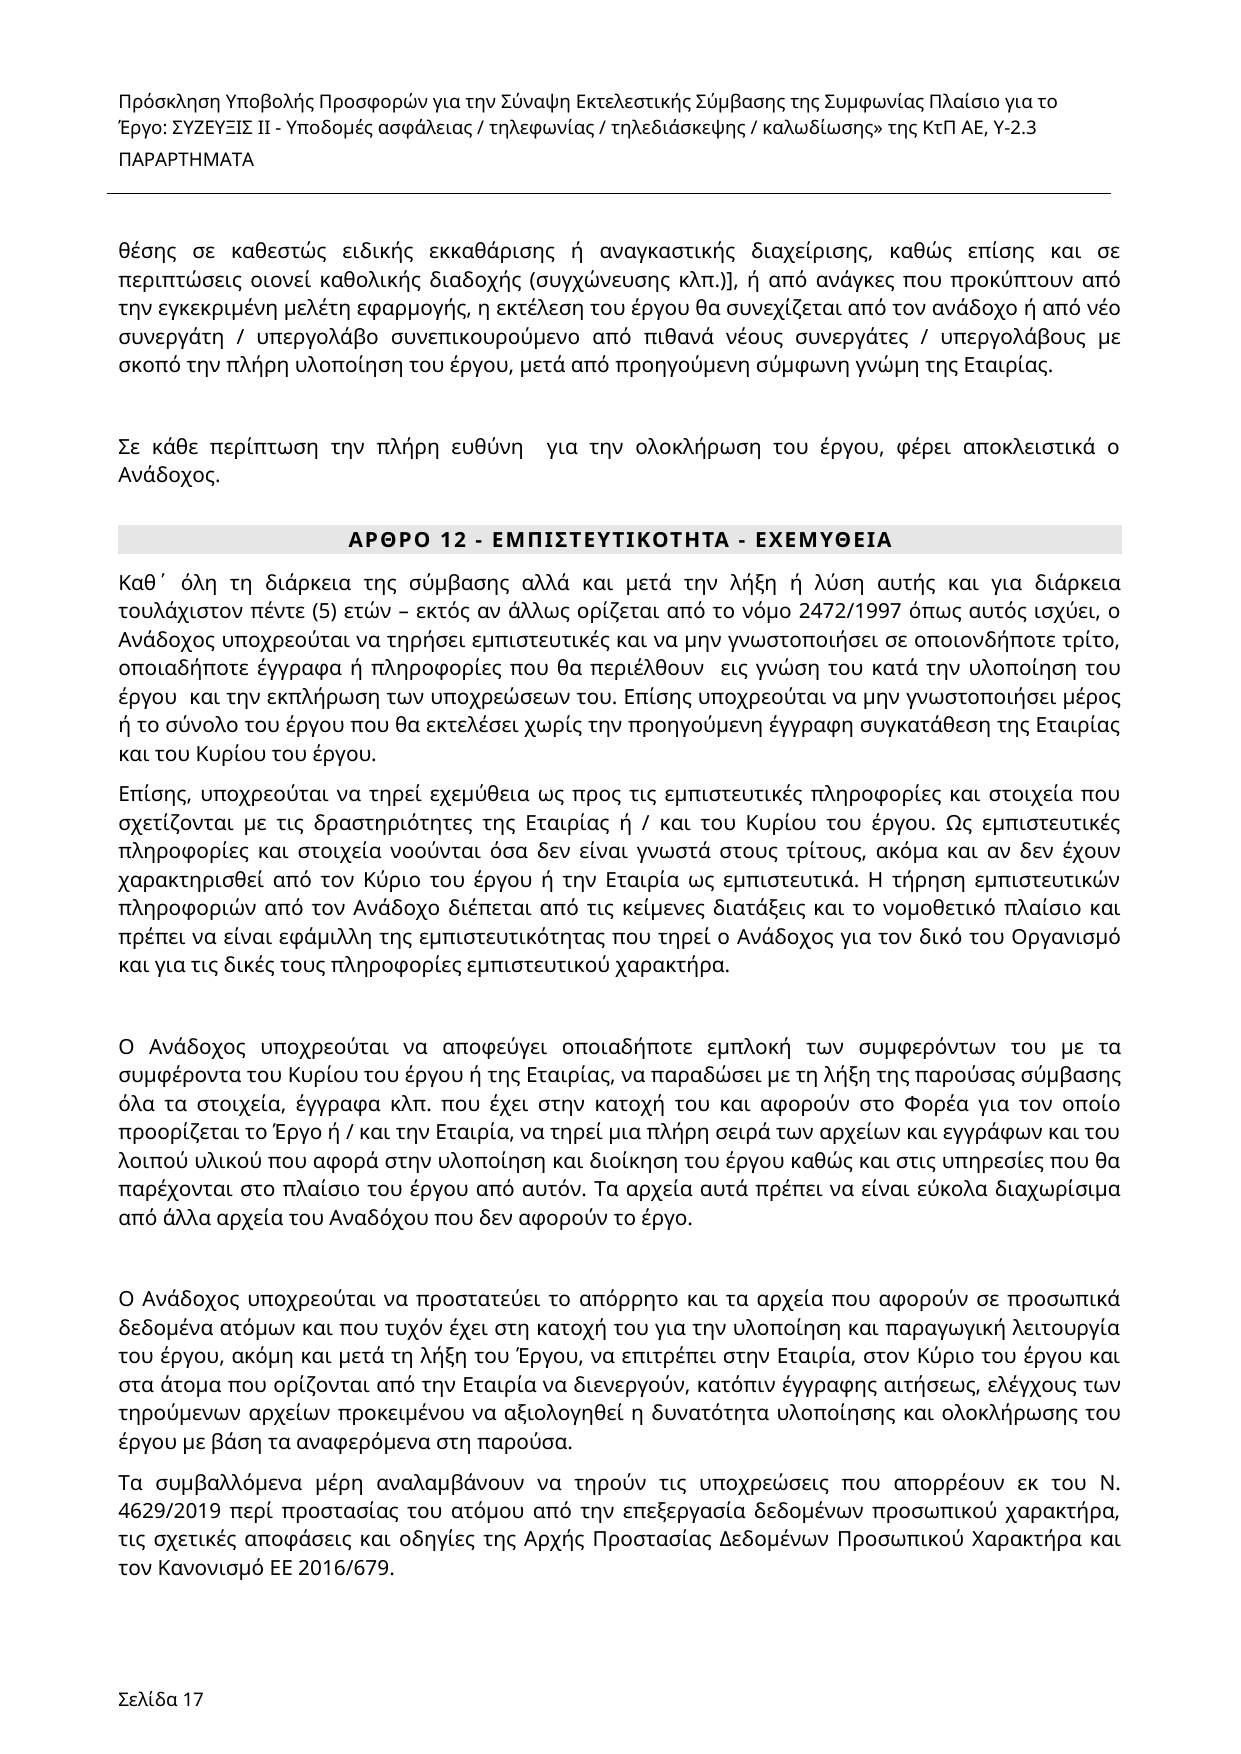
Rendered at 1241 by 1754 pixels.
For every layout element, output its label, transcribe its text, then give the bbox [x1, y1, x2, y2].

text Ο Ανάδοχος υποχρεούται να αποφεύγει οποιαδήποτε εμπλοκή των συμφερόντων του με τα συμφέροντα του Κυρίου του έργου ή της Εταιρίας, να παραδώσει με τη λήξη της παρούσας σύμβασης όλα τα στοιχεία, έγγραφα κλπ. που έχει στην κατοχή του και αφορούν στο Φορέα για τον οποίο προορίζεται το Έργο ή / και την Εταιρία, να τηρεί μια πλήρη σειρά των αρχείων και εγγράφων και του λοιπού υλικού που αφορά στην υλοποίηση και διοίκηση του έργου καθώς και στις υπηρεσίες που θα παρέχονται στο πλαίσιο του έργου από αυτόν. Τα αρχεία αυτά πρέπει να είναι εύκολα διαχωρίσιμα από άλλα αρχεία του Αναδόχου που δεν αφορούν το έργο. [118, 1032, 1122, 1231]
text Ο Ανάδοχος υποχρεούται να προστατεύει το απόρρητο και τα αρχεία που αφορούν σε προσωπικά δεδομένα ατόμων και που τυχόν έχει στη κατοχή του για την υλοποίηση και παραγωγική λειτουργία του έργου, ακόμη και μετά τη λήξη του Έργου, να επιτρέπει στην Εταιρία, στον Κύριο του έργου και στα άτομα που ορίζονται από την Εταιρία να διενεργούν, κατόπιν έγγραφης αιτήσεως, ελέγχους των τηρούμενων αρχείων προκειμένου να αξιολογηθεί η δυνατότητα υλοποίησης και ολοκλήρωσης του έργου με βάση τα αναφερόμενα στη παρούσα. [118, 1284, 1122, 1455]
text Σε κάθε περίπτωση την πλήρη ευθύνη για την ολοκλήρωση του έργου, φέρει αποκλειστικά ο Ανάδοχος. [118, 432, 1122, 489]
text Επίσης, υποχρεούται να τηρεί εχεμύθεια ως προς τις εμπιστευτικές πληροφορίες και στοιχεία που σχετίζονται με τις δραστηριότητες της Εταιρίας ή / και του Κυρίου του έργου. Ως εμπιστευτικές πληροφορίες και στοιχεία νοούνται όσα δεν είναι γνωστά στους τρίτους, ακόμα και αν δεν έχουν χαρακτηρισθεί από τον Κύριο του έργου ή την Εταιρία ως εμπιστευτικά. Η τήρηση εμπιστευτικών πληροφοριών από τον Ανάδοχο διέπεται από τις κείμενες διατάξεις και το νομοθετικό πλαίσιο και πρέπει να είναι εφάμιλλη της εμπιστευτικότητας που τηρεί ο Ανάδοχος για τον δικό του Οργανισμό και για τις δικές τους πληροφορίες εμπιστευτικού χαρακτήρα. [118, 779, 1122, 979]
text Τα συμβαλλόμενα μέρη αναλαμβάνουν να τηρούν τις υποχρεώσεις που απορρέουν εκ του Ν. 4629/2019 περί προστασίας του ατόμου από την επεξεργασία δεδομένων προσωπικού χαρακτήρα, τις σχετικές αποφάσεις και οδηγίες της Αρχής Προστασίας Δεδομένων Προσωπικού Χαρακτήρα και τον Κανονισμό ΕΕ 2016/679. [118, 1468, 1122, 1581]
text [118, 236, 1122, 379]
subtitle ΑΡΘΡΟ 12 - ΕΜΠΙΣΤΕΥΤΙΚΟΤΗΤΑ - ΕΧΕΜΥΘΕΙΑ [118, 525, 1122, 554]
text Καθ΄ όλη τη διάρκεια της σύμβασης αλλά και μετά την λήξη ή λύση αυτής και για διάρκεια τουλάχιστον πέντε (5) ετών – εκτός αν άλλως ορίζεται από το νόμο 2472/1997 όπως αυτός ισχύει, ο Ανάδοχος υποχρεούται να τηρήσει εμπιστευτικές και να μην γνωστοποιήσει σε οποιονδήποτε τρίτο, οποιαδήποτε έγγραφα ή πληροφορίες που θα περιέλθουν εις γνώση του κατά την υλοποίηση του έργου και την εκπλήρωση των υποχρεώσεων του. Επίσης υποχρεούται να μην γνωστοποιήσει μέρος ή το σύνολο του έργου που θα εκτελέσει χωρίς την προηγούμενη έγγραφη συγκατάθεση της Εταιρίας και του Κυρίου του έργου. [118, 568, 1122, 767]
